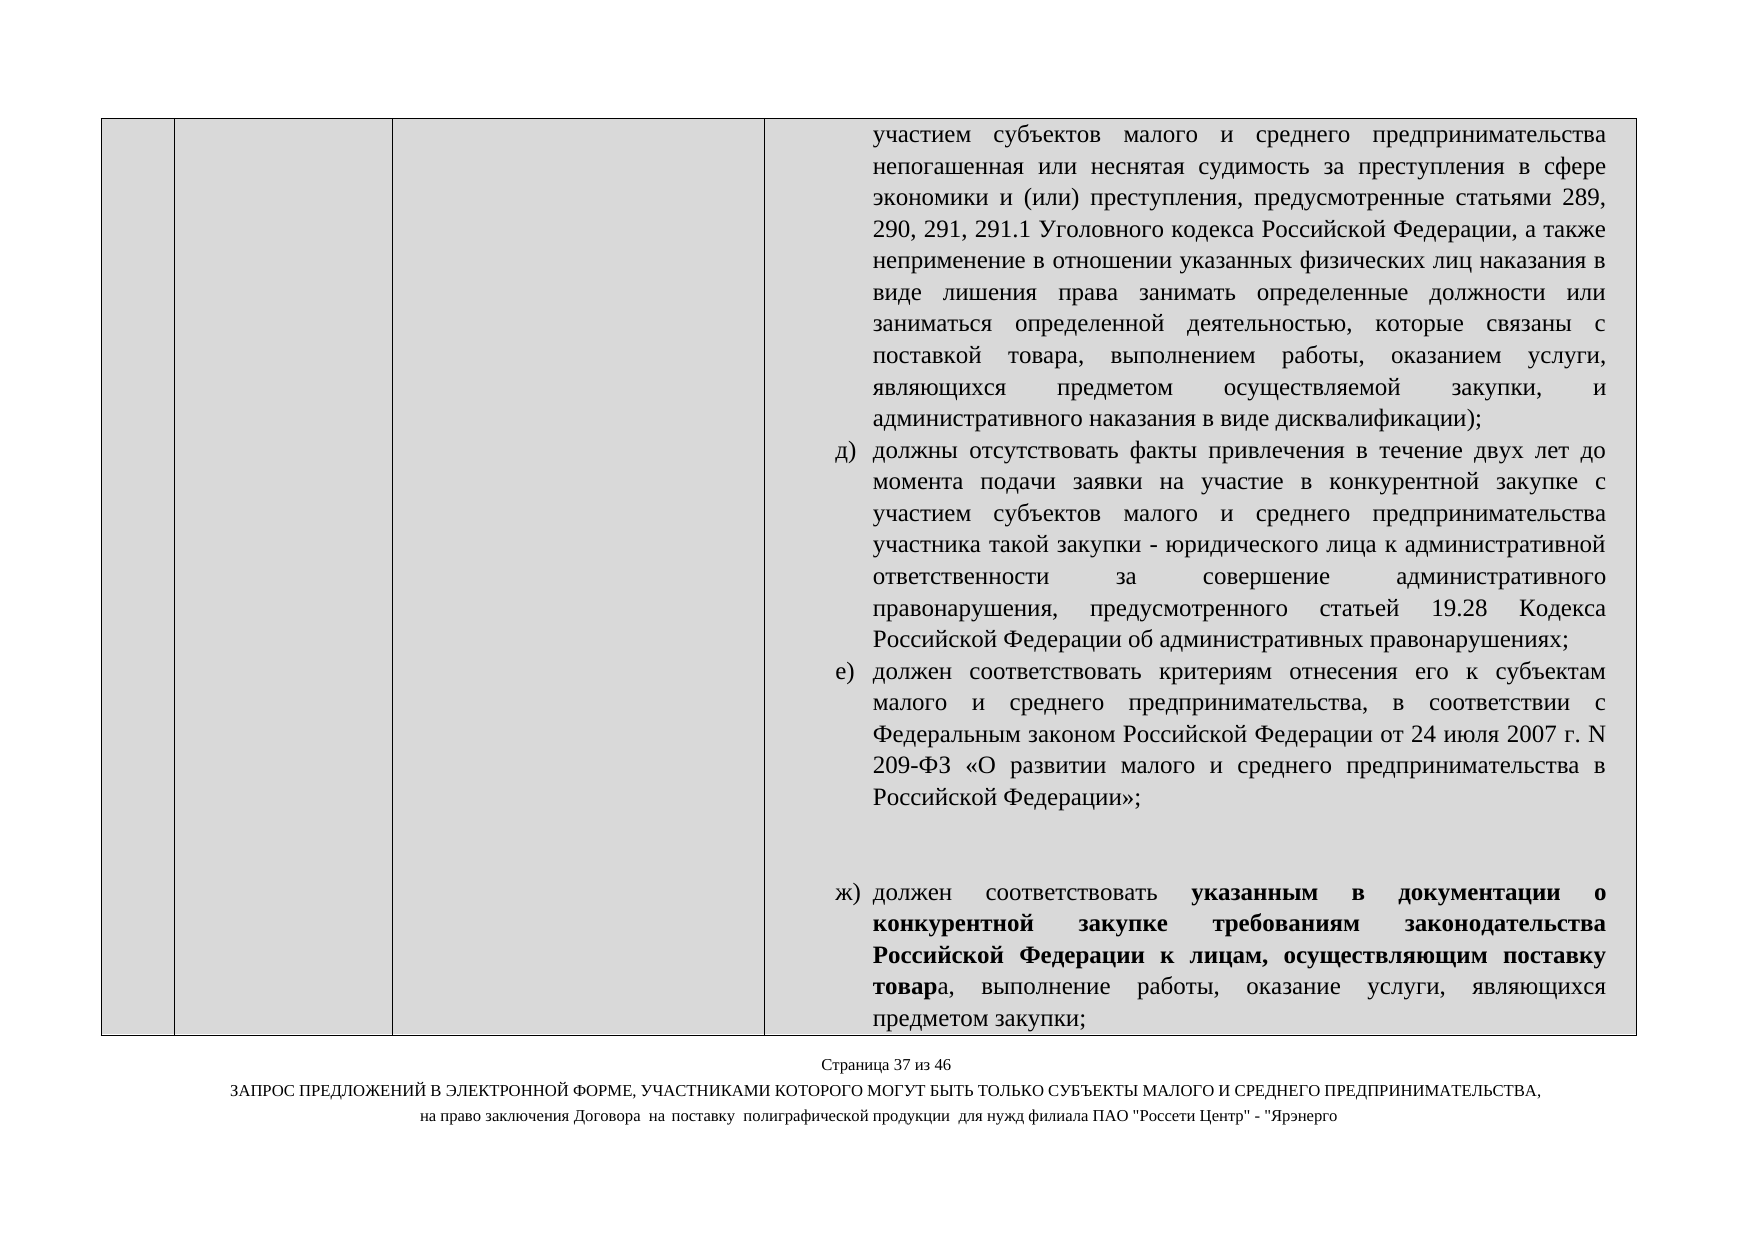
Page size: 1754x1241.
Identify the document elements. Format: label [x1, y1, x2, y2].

table_cell [393, 119, 764, 1034]
table_cell [765, 119, 1636, 1034]
table_cell [175, 119, 392, 1034]
table_cell [102, 119, 174, 1034]
